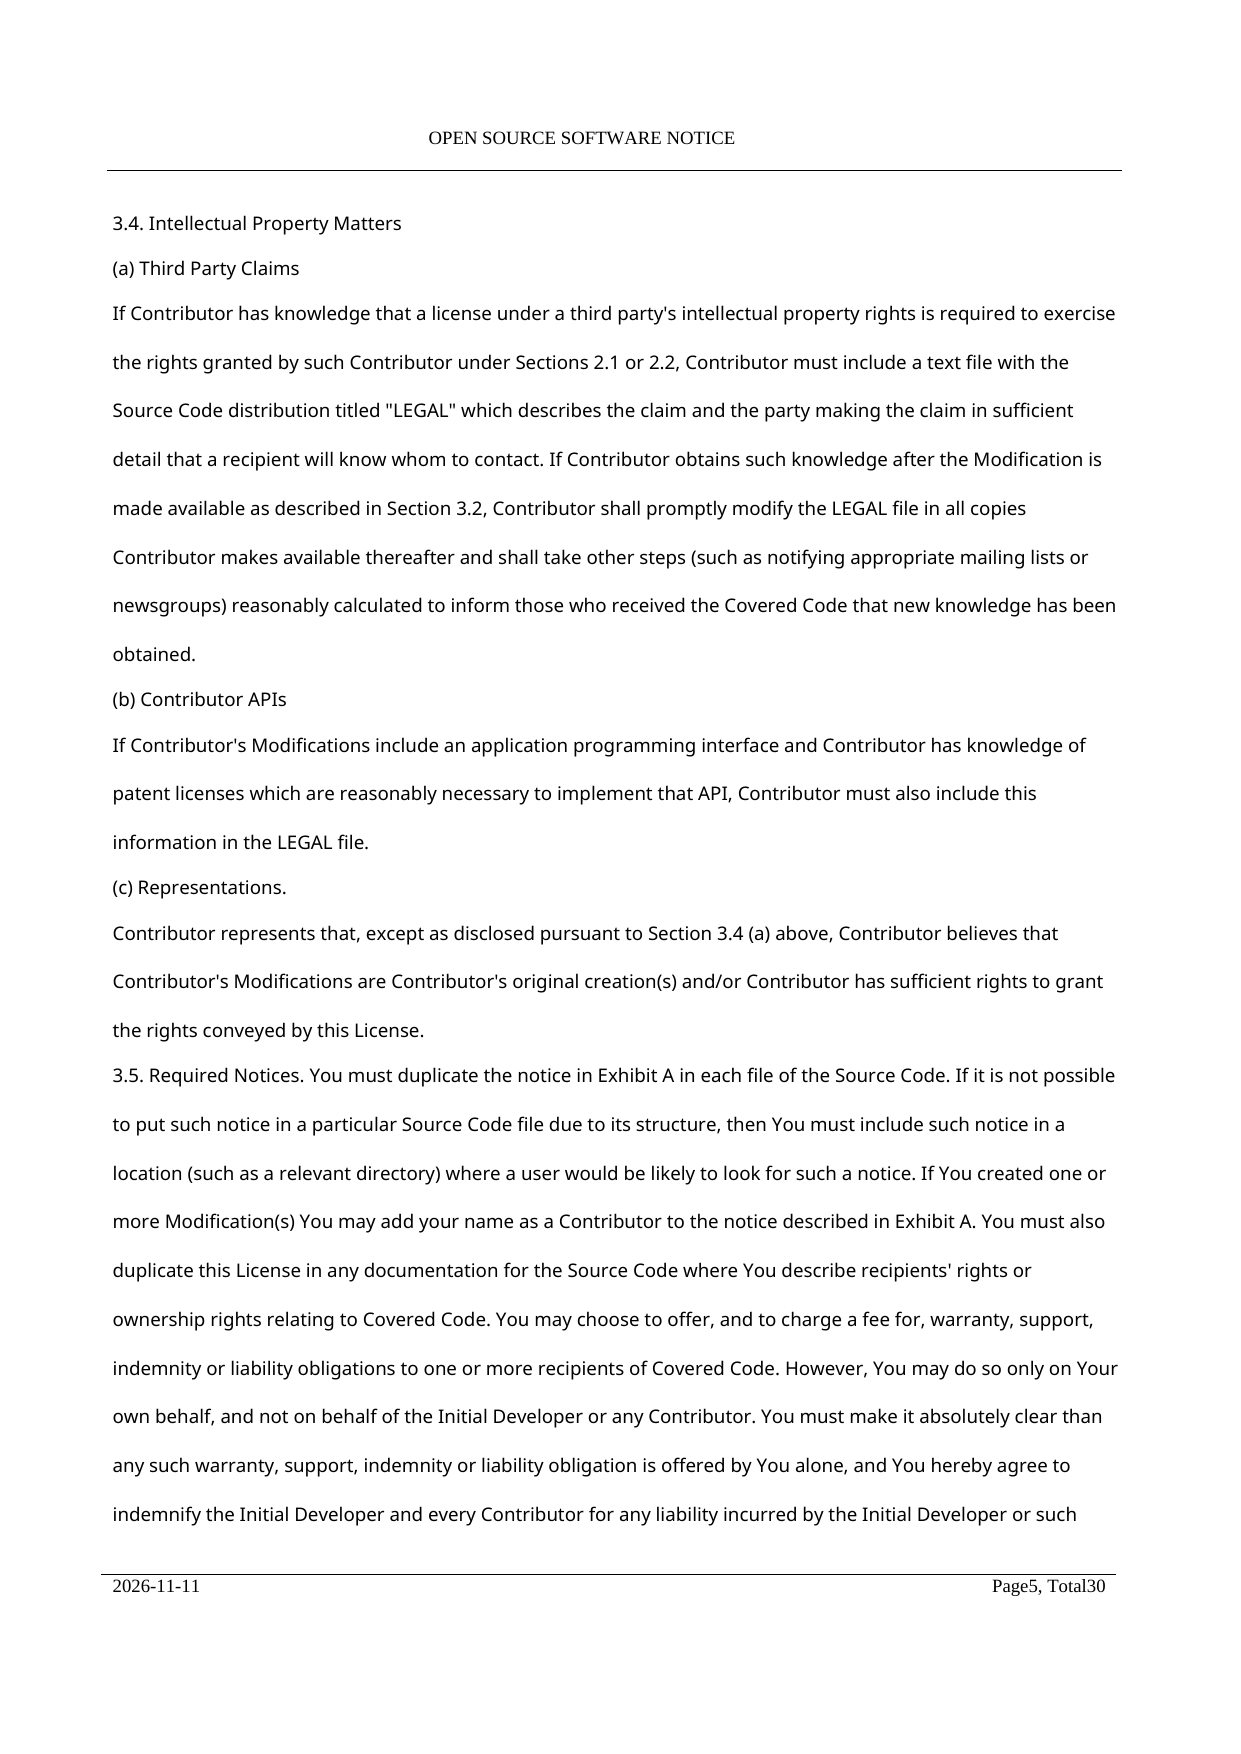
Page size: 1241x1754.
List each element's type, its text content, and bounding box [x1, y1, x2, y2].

text 3.4. Intellectual Property Matters [112, 206, 1128, 239]
text (a) Third Party Claims [112, 252, 1128, 284]
text If Contributor's Modifications include an application programming interface and Contributor has knowledge of patent licenses which are reasonably necessary to implement that API, Contributor must also include this information in the LEGAL file. [112, 728, 1128, 858]
text (c) Representations. [112, 871, 1128, 904]
text If Contributor has knowledge that a license under a third party's intellectual property rights is required to exercise the rights granted by such Contributor under Sections 2.1 or 2.2, Contributor must include a text file with the Source Code distribution titled "LEGAL" which describes the claim and the party making the claim in sufficient detail that a recipient will know whom to contact. If Contributor obtains such knowledge after the Modification is made available as described in Section 3.2, Contributor shall promptly modify the LEGAL file in all copies Contributor makes available thereafter and shall take other steps (such as notifying appropriate mailing lists or newsgroups) reasonably calculated to inform those who received the Covered Code that new knowledge has been obtained. [112, 297, 1128, 671]
text (b) Contributor APIs [112, 683, 1128, 716]
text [112, 1059, 1128, 1530]
text Contributor represents that, except as disclosed pursuant to Section 3.4 (a) above, Contributor believes that Contributor's Modifications are Contributor's original creation(s) and/or Contributor has sufficient rights to grant the rights conveyed by this License. [112, 916, 1128, 1046]
